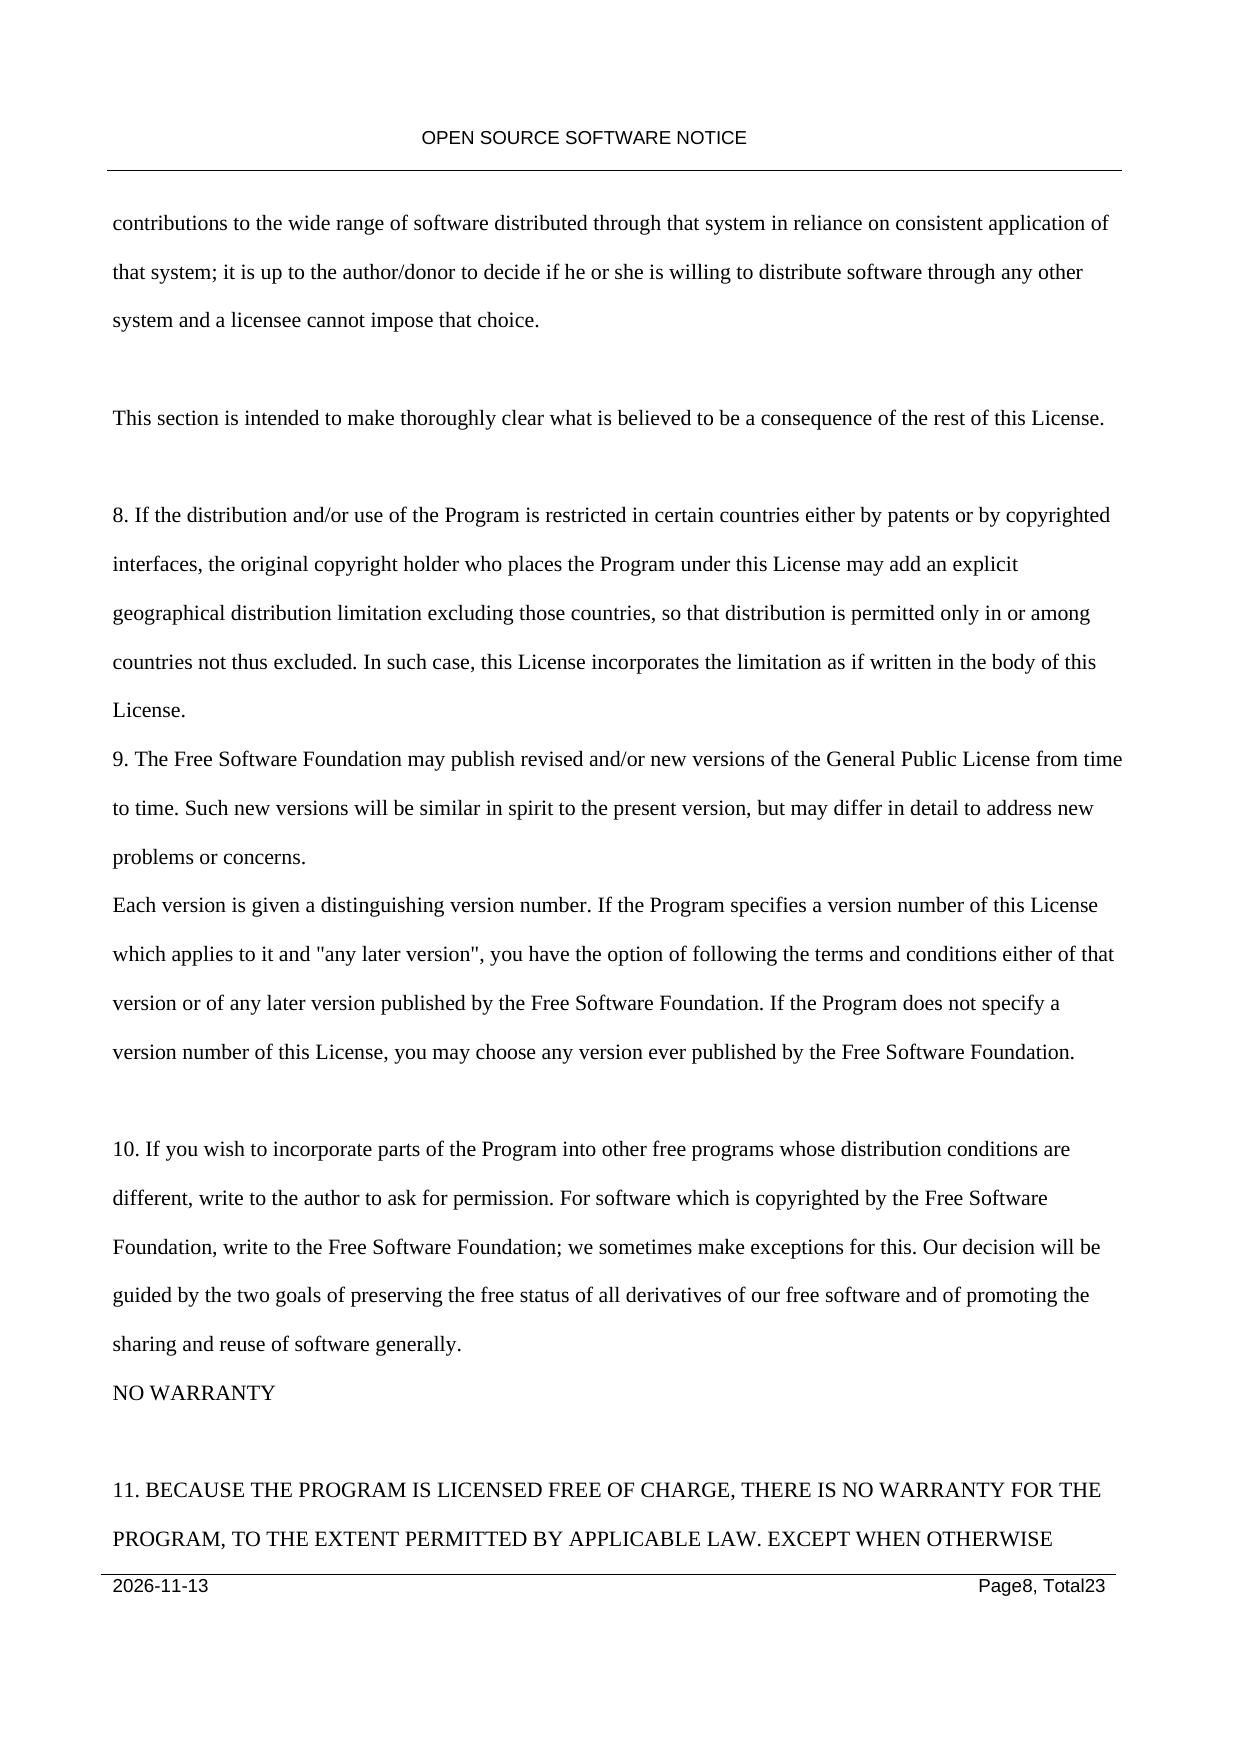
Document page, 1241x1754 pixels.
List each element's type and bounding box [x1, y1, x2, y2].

text [112, 206, 1128, 1555]
